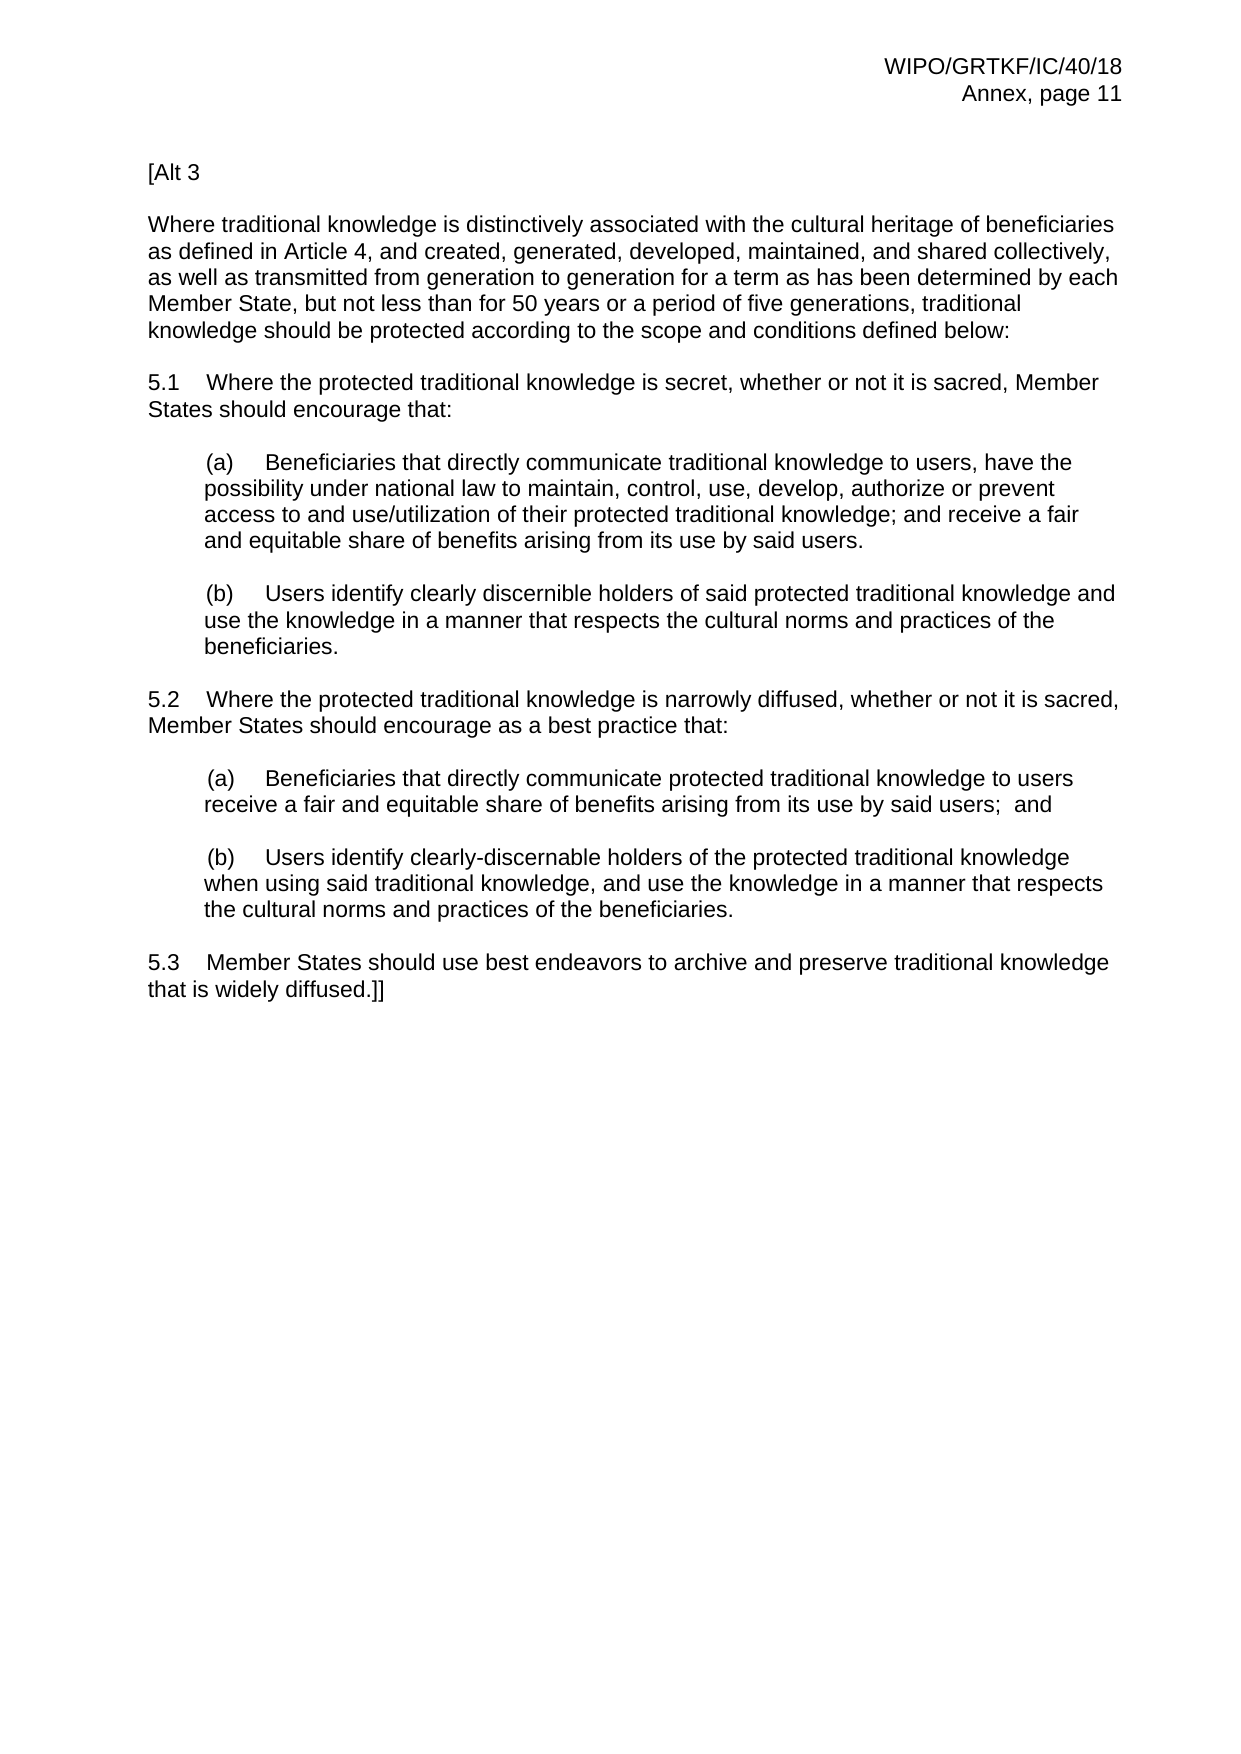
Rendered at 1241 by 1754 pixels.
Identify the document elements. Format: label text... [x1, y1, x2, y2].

text Where traditional knowledge is distinctively associated with the cultural heritage of beneficiaries as defined in Article 4, and created, generated, developed, maintained, and shared collectively, as well as transmitted from generation to generation for a term as has been determined by each Member State, but not less than for 50 years or a period of five generations, traditional knowledge should be protected according to the scope and conditions defined below: [148, 211, 1122, 343]
text (a) Beneficiaries that directly communicate traditional knowledge to users, have the possibility under national law to maintain, control, use, develop, authorize or prevent access to and use/utilization of their protected traditional knowledge; and receive a fair and equitable share of benefits arising from its use by said users. [204, 448, 1122, 554]
text [Alt 3 [148, 158, 1122, 185]
list Users identify clearly-discernable holders of the protected traditional knowledge when using said traditional knowledge, and use the knowledge in a manner that respects the cultural norms and practices of the beneficiaries. [204, 844, 1122, 923]
text (b) Users identify clearly discernible holders of said protected traditional knowledge and use the knowledge in a manner that respects the cultural norms and practices of the beneficiaries. [204, 580, 1122, 659]
list Beneficiaries that directly communicate protected traditional knowledge to users receive a fair and equitable share of benefits arising from its use by said users; and [204, 765, 1122, 817]
text 5.3 Member States should use best endeavors to archive and preserve traditional knowledge that is widely diffused.]] [148, 949, 1122, 1002]
text 5.2 Where the protected traditional knowledge is narrowly diffused, whether or not it is sacred, Member States should encourage as a best practice that: [148, 686, 1122, 738]
text 5.1 Where the protected traditional knowledge is secret, whether or not it is sacred, Member States should encourage that: [148, 369, 1122, 422]
